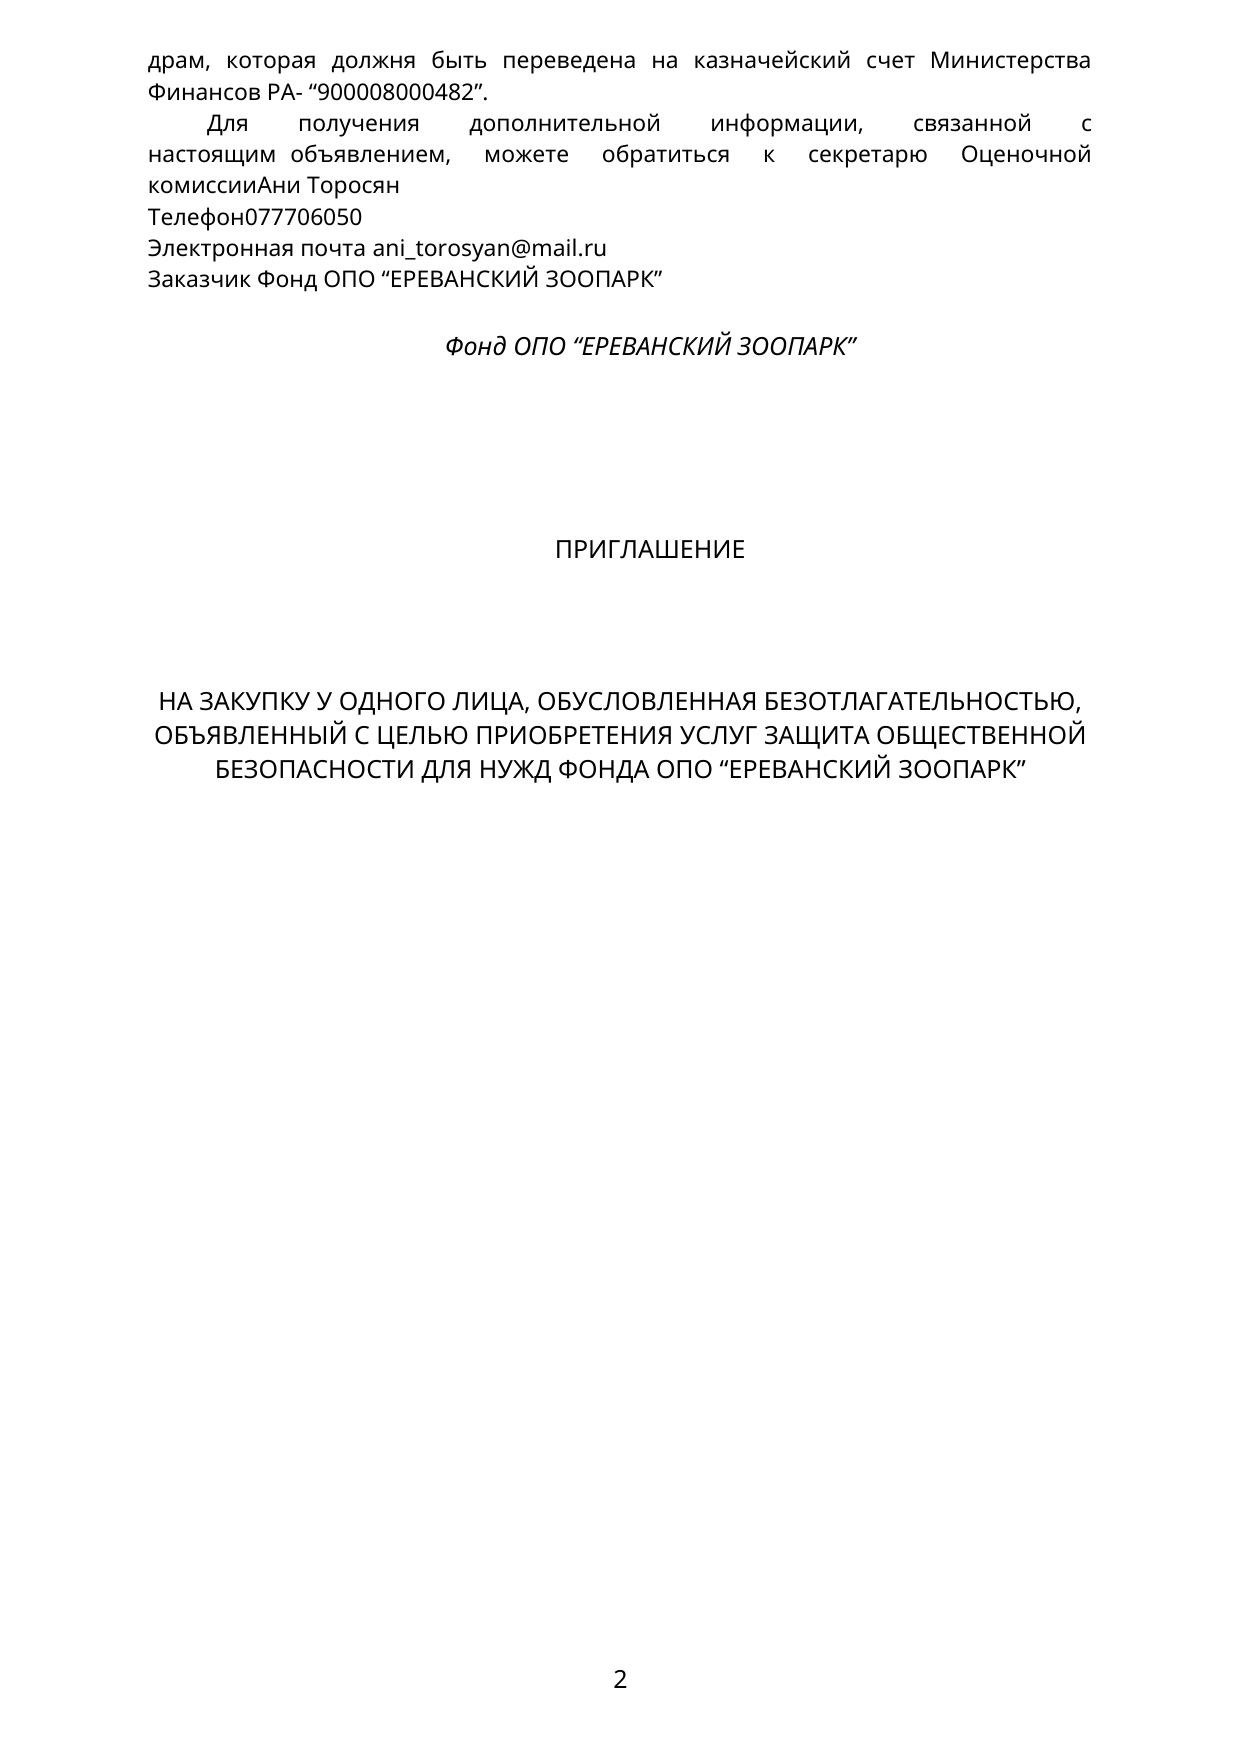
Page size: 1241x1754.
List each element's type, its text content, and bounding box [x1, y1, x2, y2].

text Фонд ОПО “ЕРЕВАНСКИЙ ЗООПАРК” [148, 328, 1093, 363]
text Для получения дополнительной информации, связанной с настоящим объявлением, можете обратиться к секретарю Оценочной комиссииАни Торосян [148, 107, 1092, 201]
text Заказчик Фонд ОПО “ЕРЕВАНСКИЙ ЗООПАРК” [148, 263, 1092, 294]
text ПРИГЛАШЕНИЕ [148, 531, 1093, 566]
text Электронная почта ani_torosyan@mail.ru [148, 232, 1092, 263]
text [148, 44, 1092, 107]
text Телефон077706050 [148, 201, 1092, 232]
text НА ЗАКУПКУ У ОДНОГО ЛИЦА, ОБУСЛОВЛЕННАЯ БЕЗОТЛАГАТЕЛЬНОСТЬЮ, ОБЪЯВЛЕННЫЙ С ЦЕЛЬЮ ПРИОБРЕТЕНИЯ УСЛУГ ЗАЩИТА ОБЩЕСТВЕННОЙ БЕЗОПАСНОСТИ ДЛЯ НУЖД ФОНДА ОПО “ЕРЕВАНСКИЙ ЗООПАРК” [148, 684, 1093, 786]
